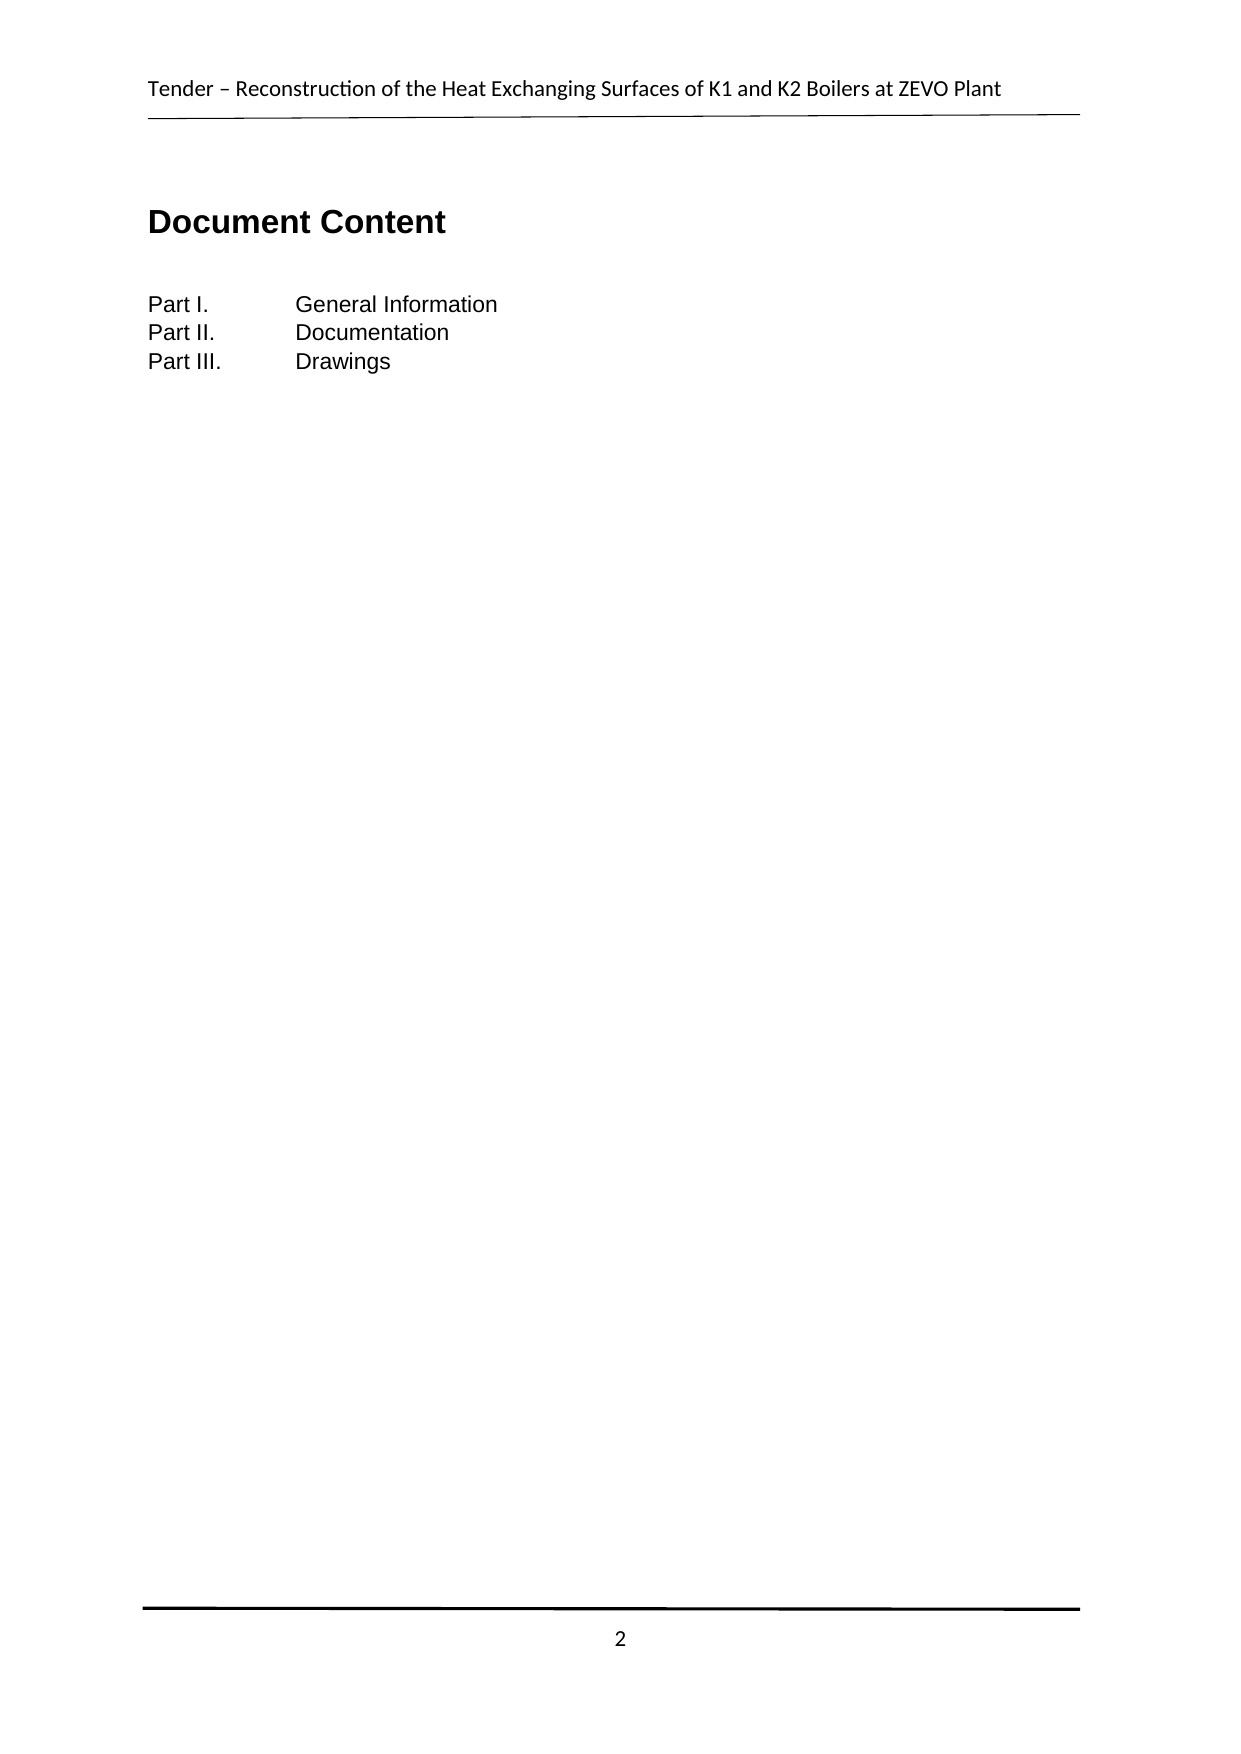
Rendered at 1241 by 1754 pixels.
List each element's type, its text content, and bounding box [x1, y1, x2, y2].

text Part I. General Information [148, 291, 1093, 317]
text Part II. Documentation [148, 319, 1093, 346]
subtitle Document Content [148, 203, 1093, 241]
text Part III. Drawings [148, 348, 1093, 374]
